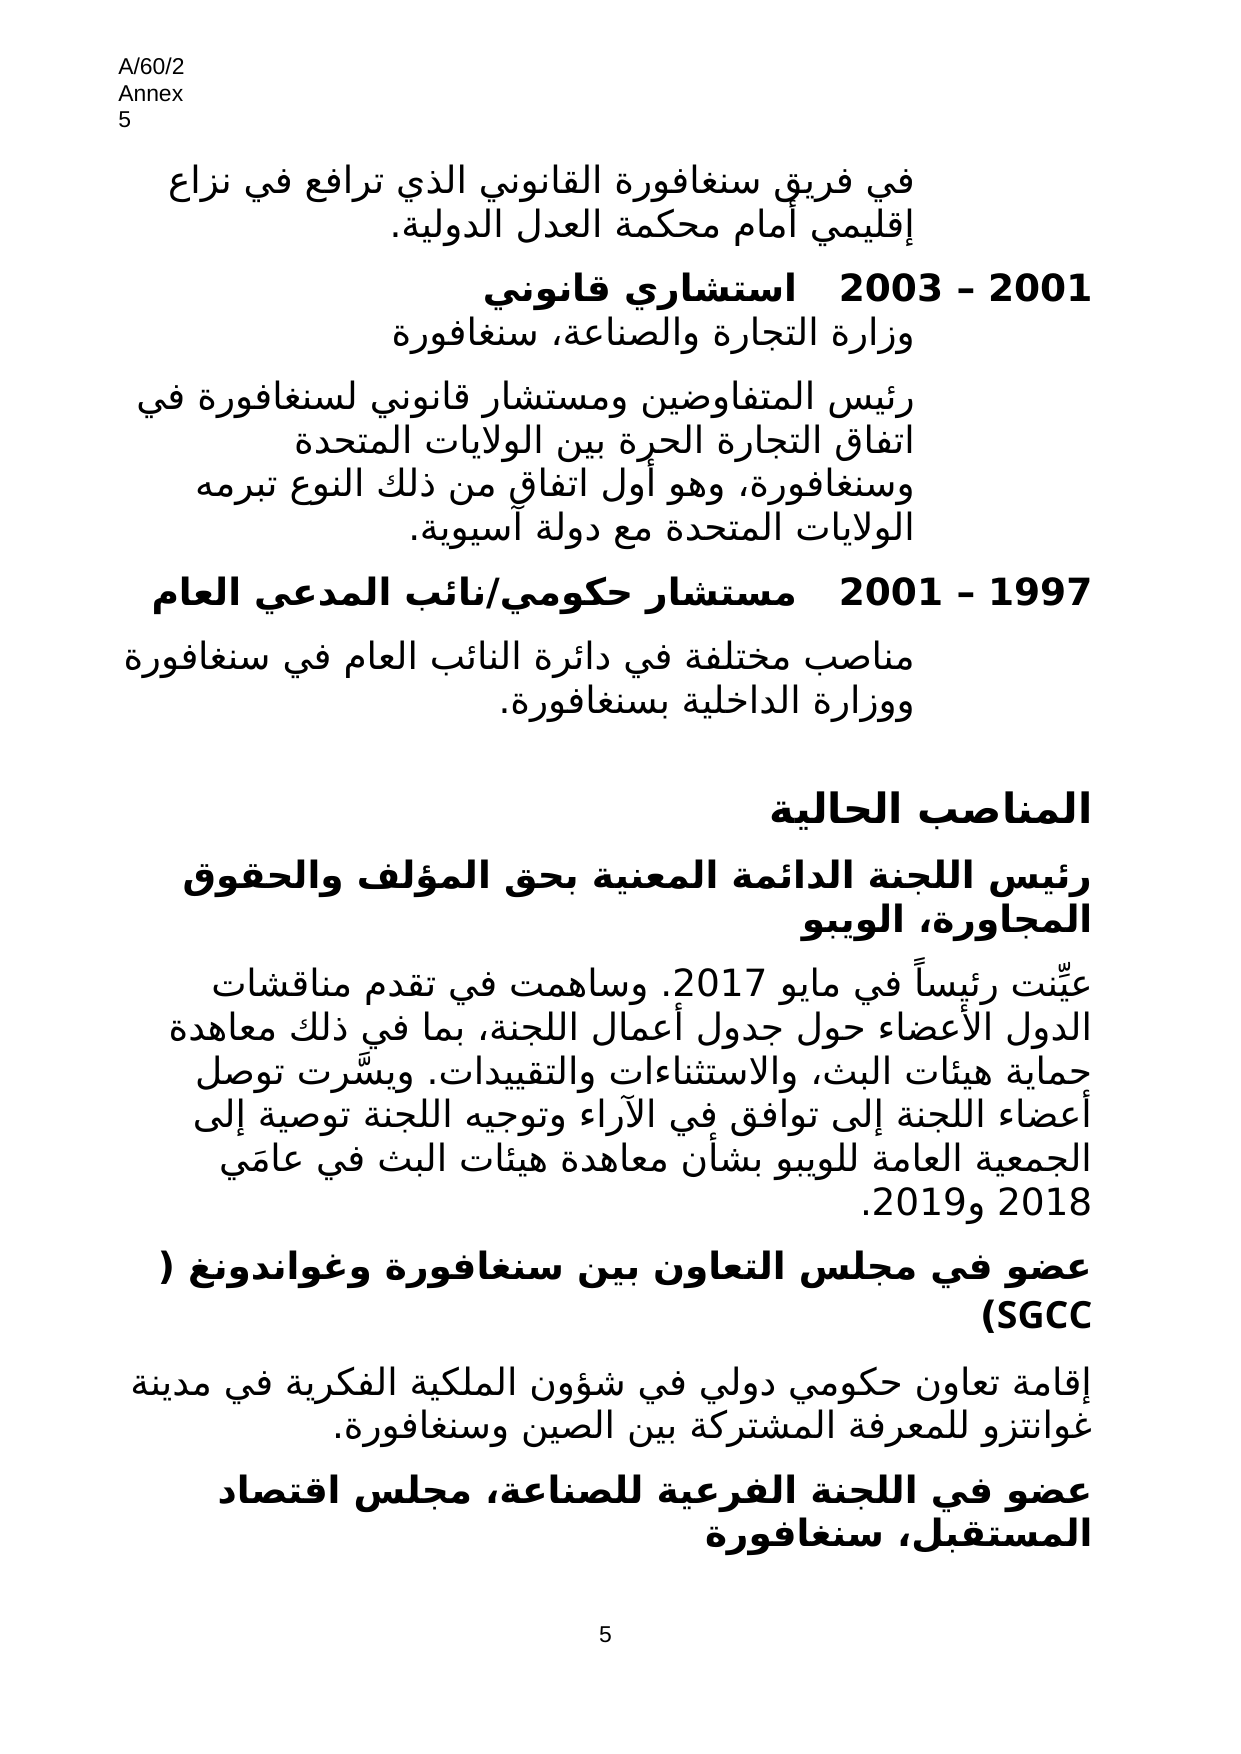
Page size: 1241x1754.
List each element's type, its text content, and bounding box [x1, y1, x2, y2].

text عيِّنت رئيساً في مايو 2017. وساهمت في تقدم مناقشات الدول الأعضاء حول جدول أعمال اللجنة، بما في ذلك معاهدة حماية هيئات البث، والاستثناءات والتقييدات. ويسَّرت توصل أعضاء اللجنة إلى توافق في الآراء وتوجيه اللجنة توصية إلى الجمعية العامة للويبو بشأن معاهدة هيئات البث في عامَي 2018 و2019. [118, 962, 1092, 1224]
text المناصب الحالية [118, 784, 1092, 833]
text رئيس المتفاوضين ومستشار قانوني لسنغافورة في اتفاق التجارة الحرة بين الولايات المتحدة وسنغافورة، وهو أول اتفاق من ذلك النوع تبرمه الولايات المتحدة مع دولة آسيوية. [118, 375, 915, 549]
text مناصب مختلفة في دائرة النائب العام في سنغافورة ووزارة الداخلية بسنغافورة. [118, 635, 915, 722]
text 2001 – 2003 استشاري قانوني [118, 267, 1092, 310]
text إقامة تعاون حكومي دولي في شؤون الملكية الفكرية في مدينة غوانتزو للمعرفة المشتركة بين الصين وسنغافورة. [118, 1360, 1092, 1447]
text عضو في اللجنة الفرعية للصناعة، مجلس اقتصاد المستقبل، سنغافورة [118, 1468, 1092, 1556]
text 1997 – 2001 مستشار حكومي/نائب المدعي العام [118, 570, 1092, 614]
text وزارة التجارة والصناعة، سنغافورة [118, 310, 915, 354]
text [118, 158, 915, 246]
text عضو في مجلس التعاون بين سنغافورة وغواندونغ (SGCC) [118, 1245, 1092, 1339]
text رئيس اللجنة الدائمة المعنية بحق المؤلف والحقوق المجاورة، الويبو [118, 854, 1092, 941]
